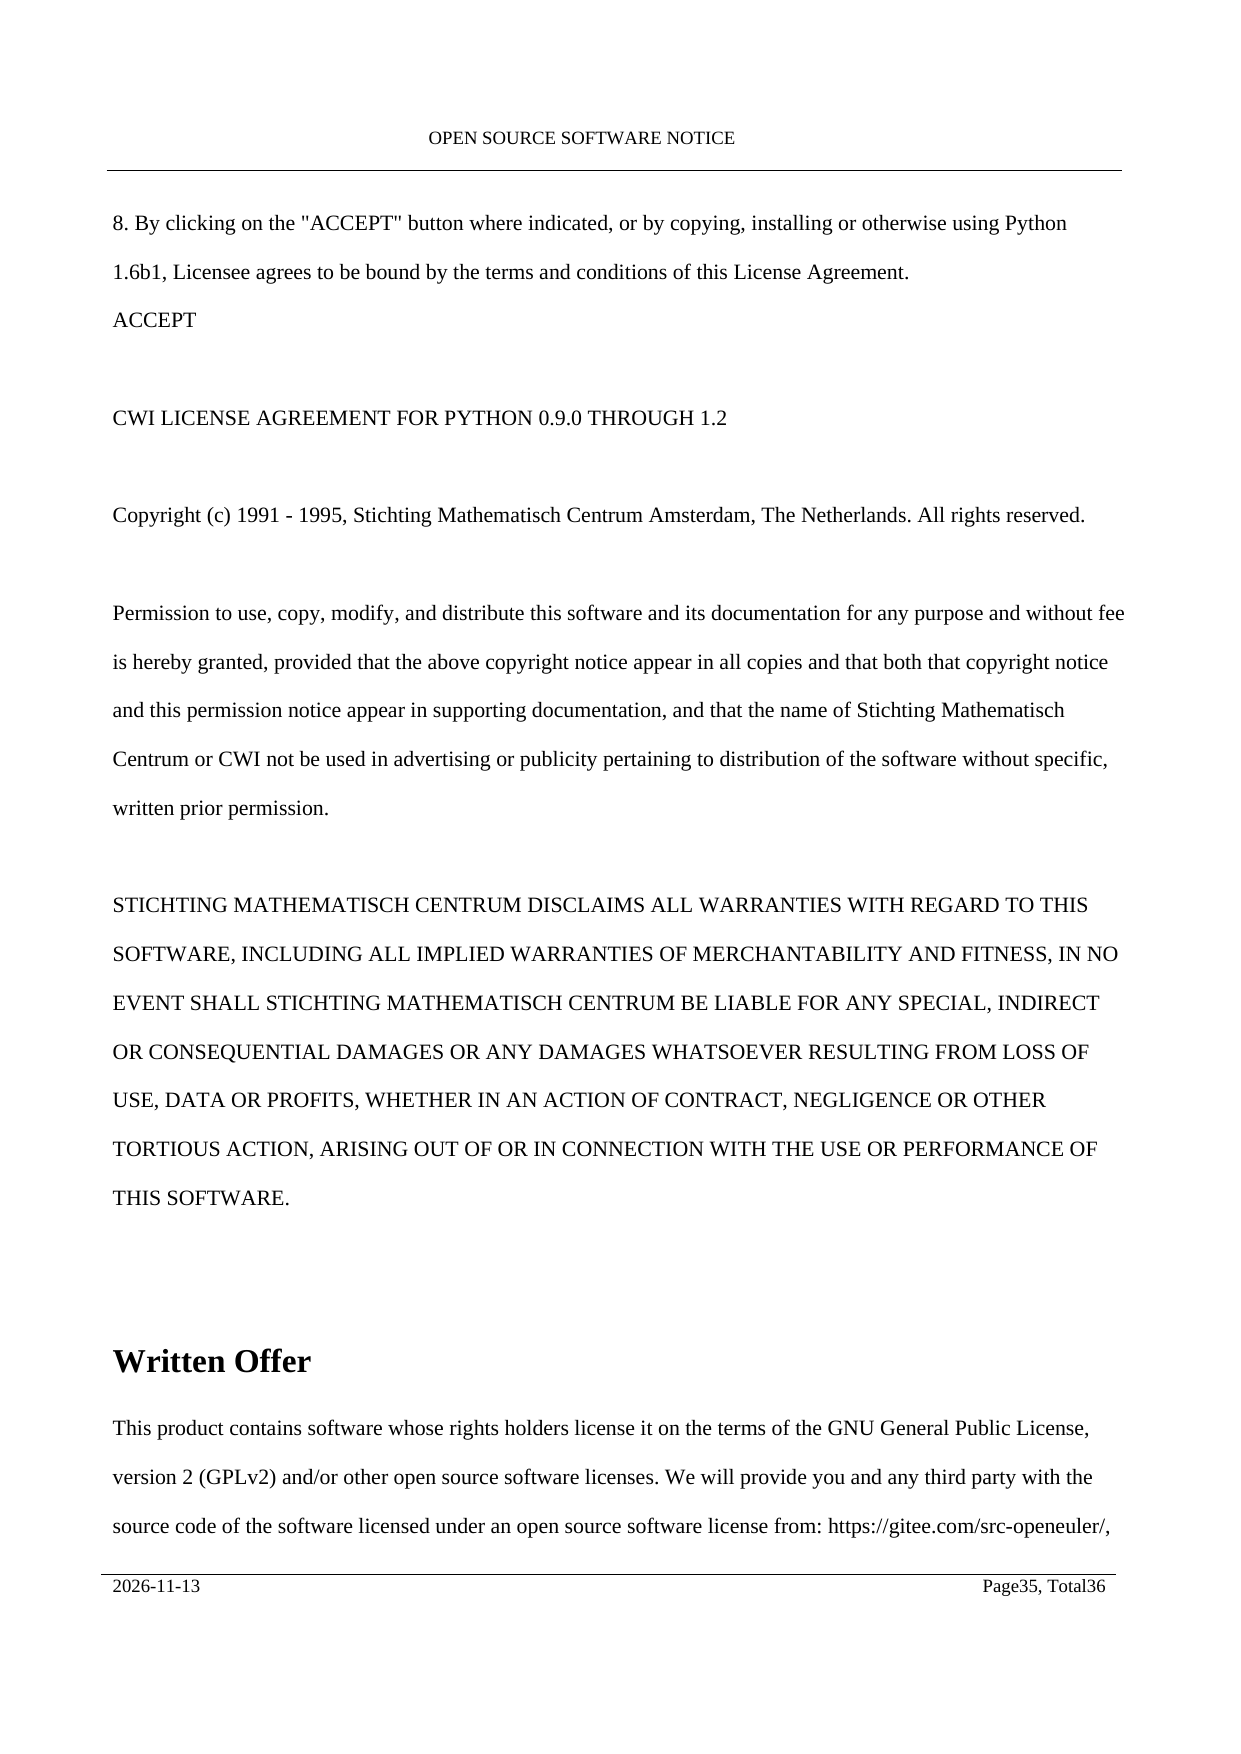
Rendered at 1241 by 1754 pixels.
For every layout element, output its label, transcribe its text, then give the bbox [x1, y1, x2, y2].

text Written Offer [112, 1328, 1128, 1393]
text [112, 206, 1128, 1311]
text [112, 1412, 1128, 1542]
